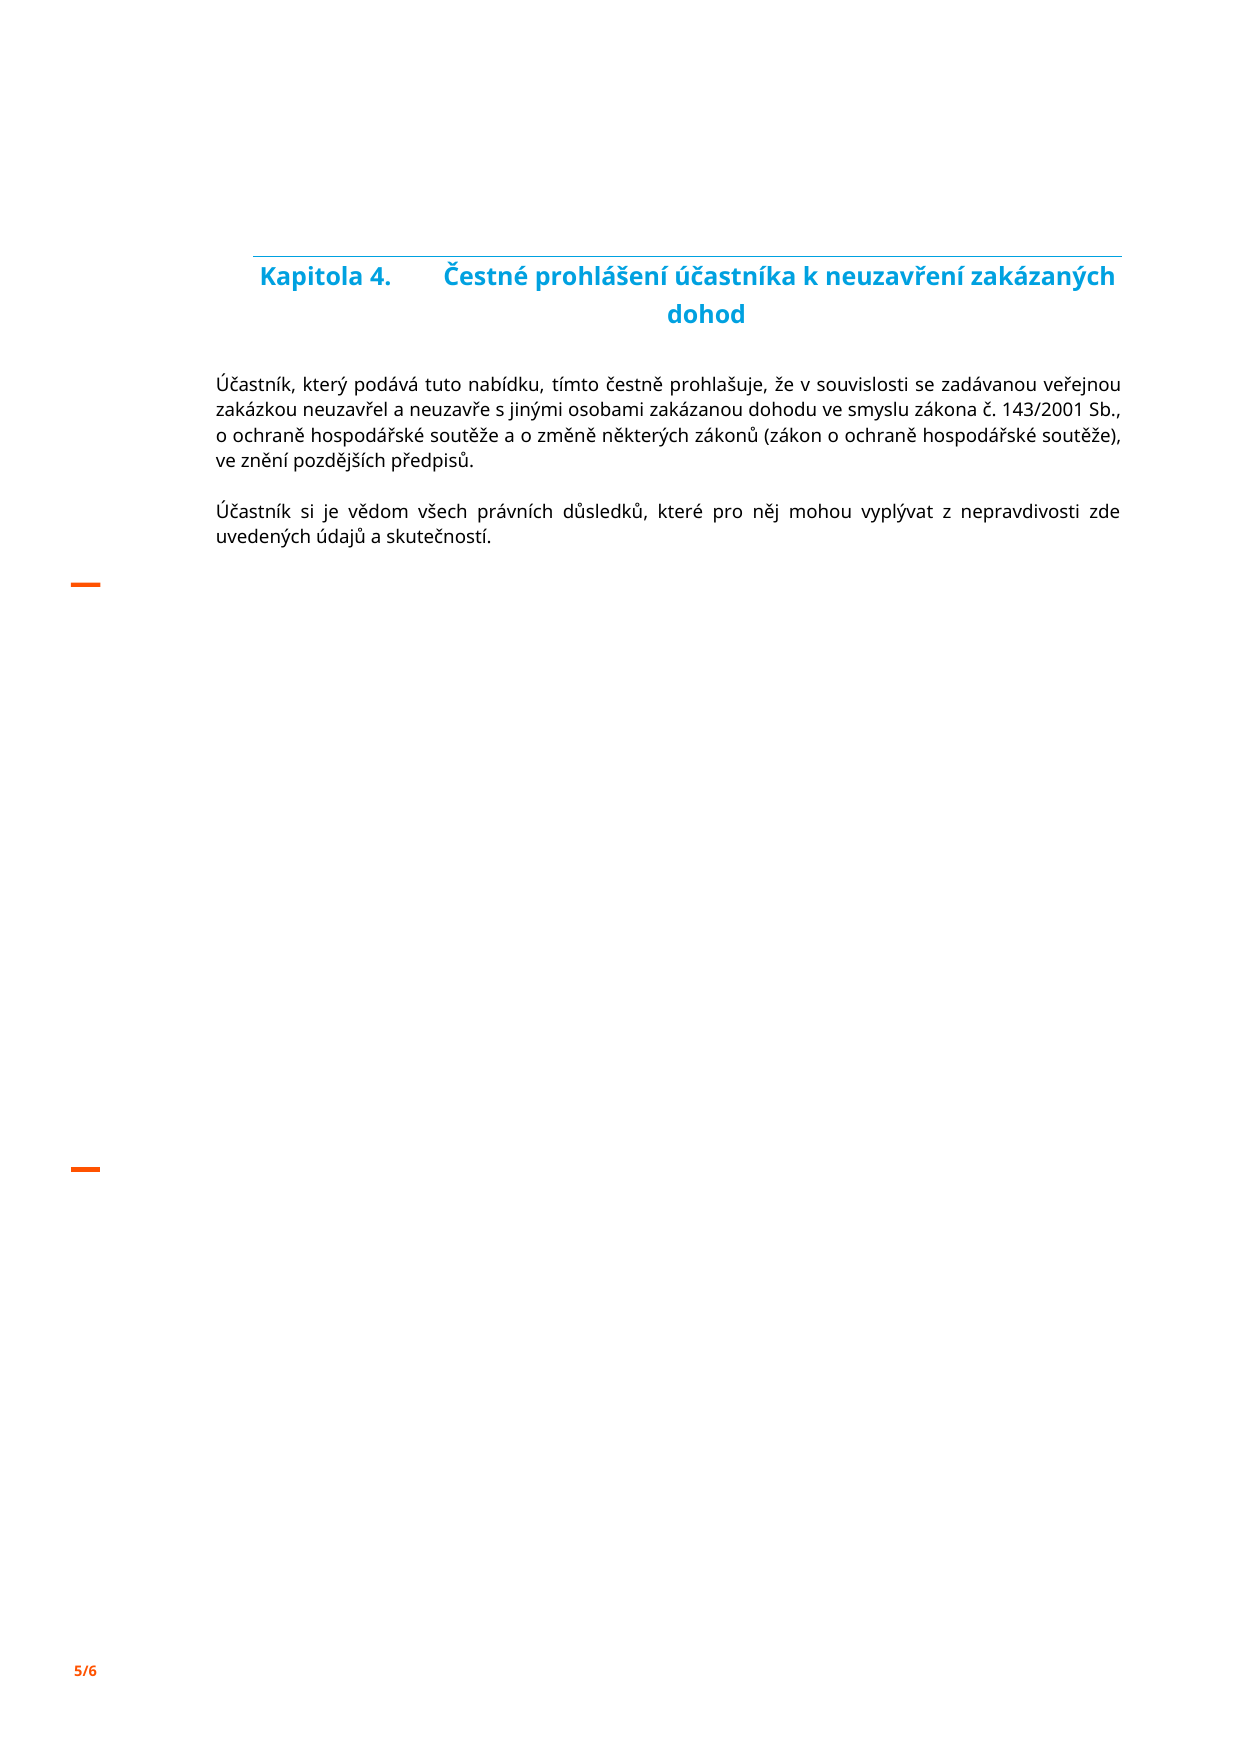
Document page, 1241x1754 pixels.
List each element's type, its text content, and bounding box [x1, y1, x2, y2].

subtitle Čestné prohlášení účastníka k neuzavření zakázaných dohod [253, 257, 1122, 330]
text Účastník, který podává tuto nabídku, tímto čestně prohlašuje, že v souvislosti se zadávanou veřejnou zakázkou neuzavřel a neuzavře s jinými osobami zakázanou dohodu ve smyslu zákona č. 143/2001 Sb., o ochraně hospodářské soutěže a o změně některých zákonů (zákon o ochraně hospodářské soutěže), ve znění pozdějších předpisů. [216, 371, 1122, 473]
text Účastník si je vědom všech právních důsledků, které pro něj mohou vyplývat z nepravdivosti zde uvedených údajů a skutečností. [216, 498, 1122, 549]
